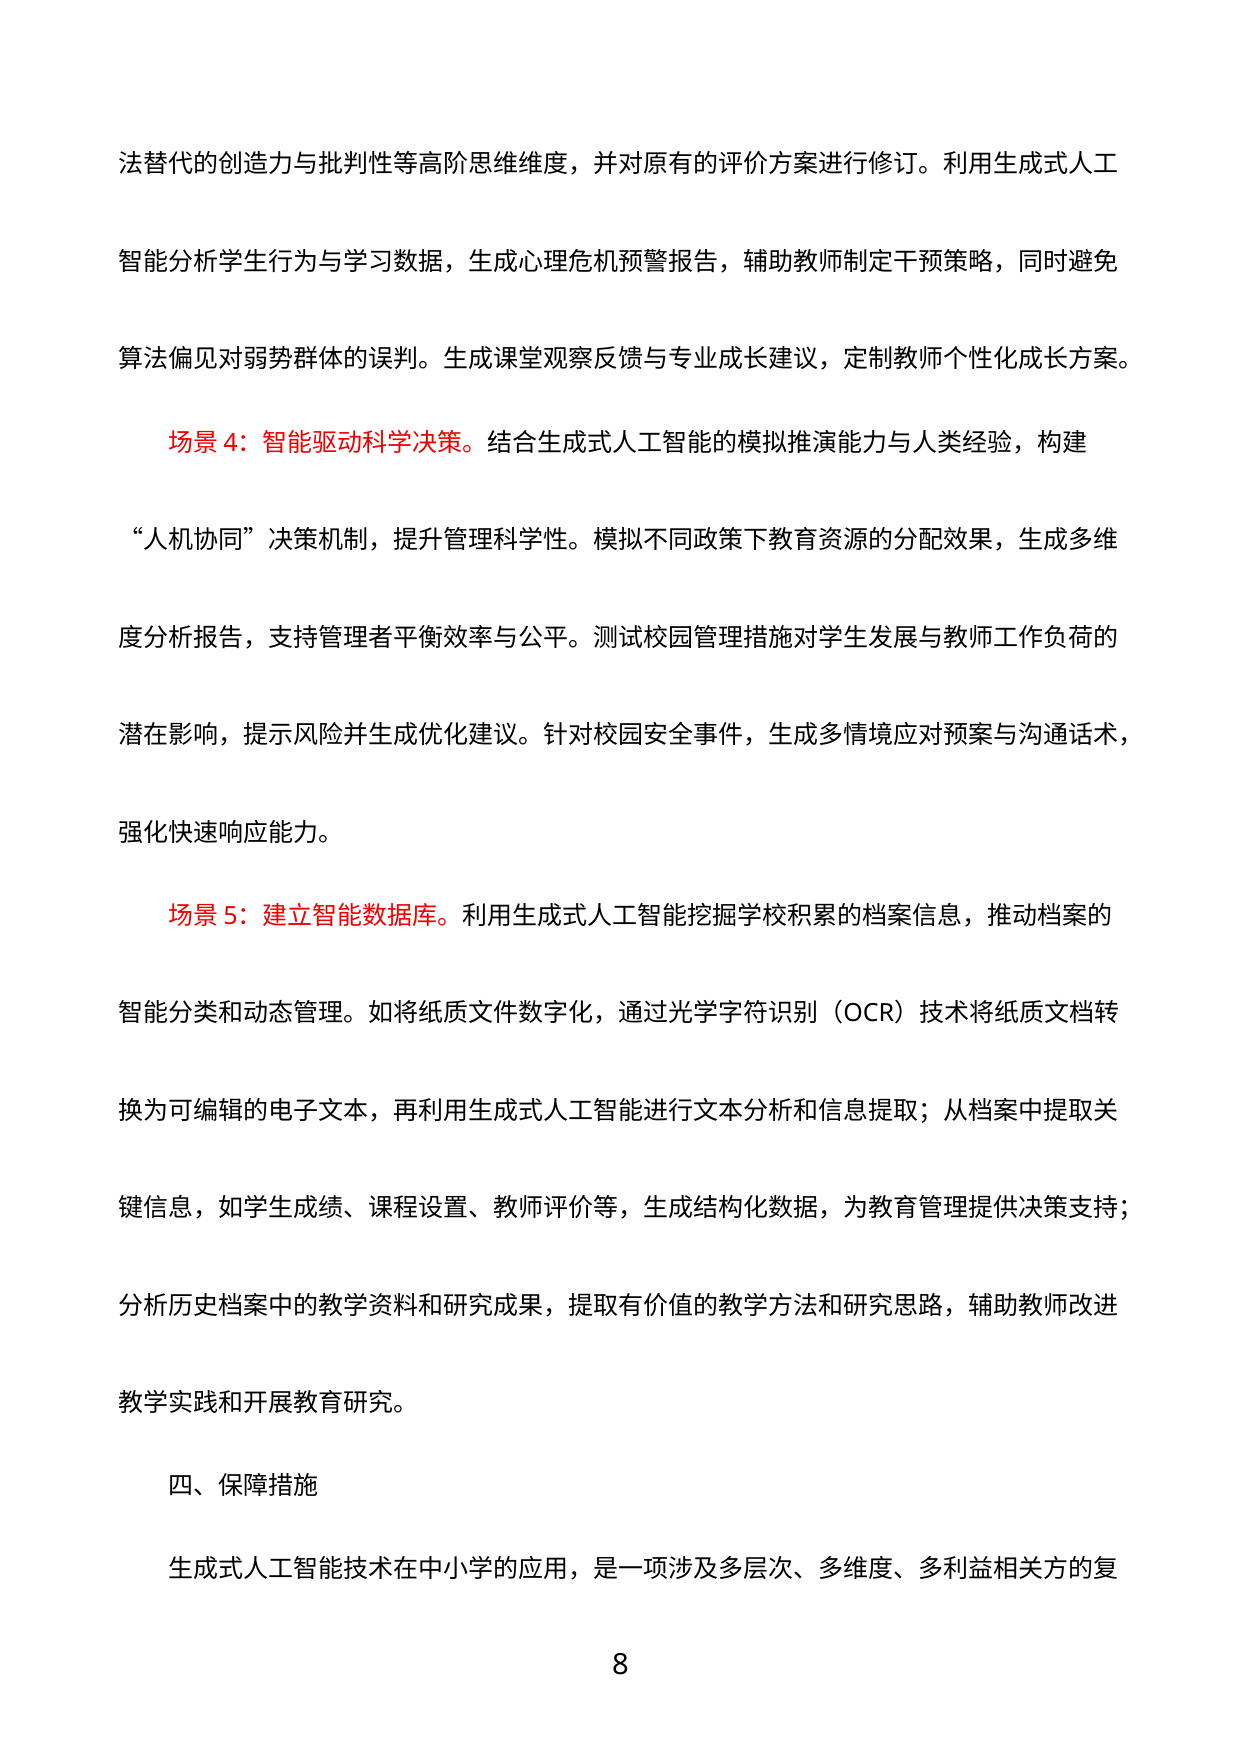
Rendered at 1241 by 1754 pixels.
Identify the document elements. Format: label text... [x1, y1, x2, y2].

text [118, 129, 1122, 389]
text 场景5：建立智能数据库。利用生成式人工智能挖掘学校积累的档案信息，推动档案的智能分类和动态管理。如将纸质文件数字化，通过光学字符识别（OCR）技术将纸质文档转换为可编辑的电子文本，再利用生成式人工智能进行文本分析和信息提取；从档案中提取关键信息，如学生成绩、课程设置、教师评价等，生成结构化数据，为教育管理提供决策支持；分析历史档案中的教学资料和研究成果，提取有价值的教学方法和研究思路，辅助教师改进教学实践和开展教育研究。 [118, 881, 1122, 1433]
text 四、保障措施 [118, 1451, 1122, 1516]
text 场景4：智能驱动科学决策。结合生成式人工智能的模拟推演能力与人类经验，构建“人机协同”决策机制，提升管理科学性。模拟不同政策下教育资源的分配效果，生成多维度分析报告，支持管理者平衡效率与公平。测试校园管理措施对学生发展与教师工作负荷的潜在影响，提示风险并生成优化建议。针对校园安全事件，生成多情境应对预案与沟通话术，强化快速响应能力。 [118, 408, 1122, 863]
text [118, 1534, 1122, 1599]
